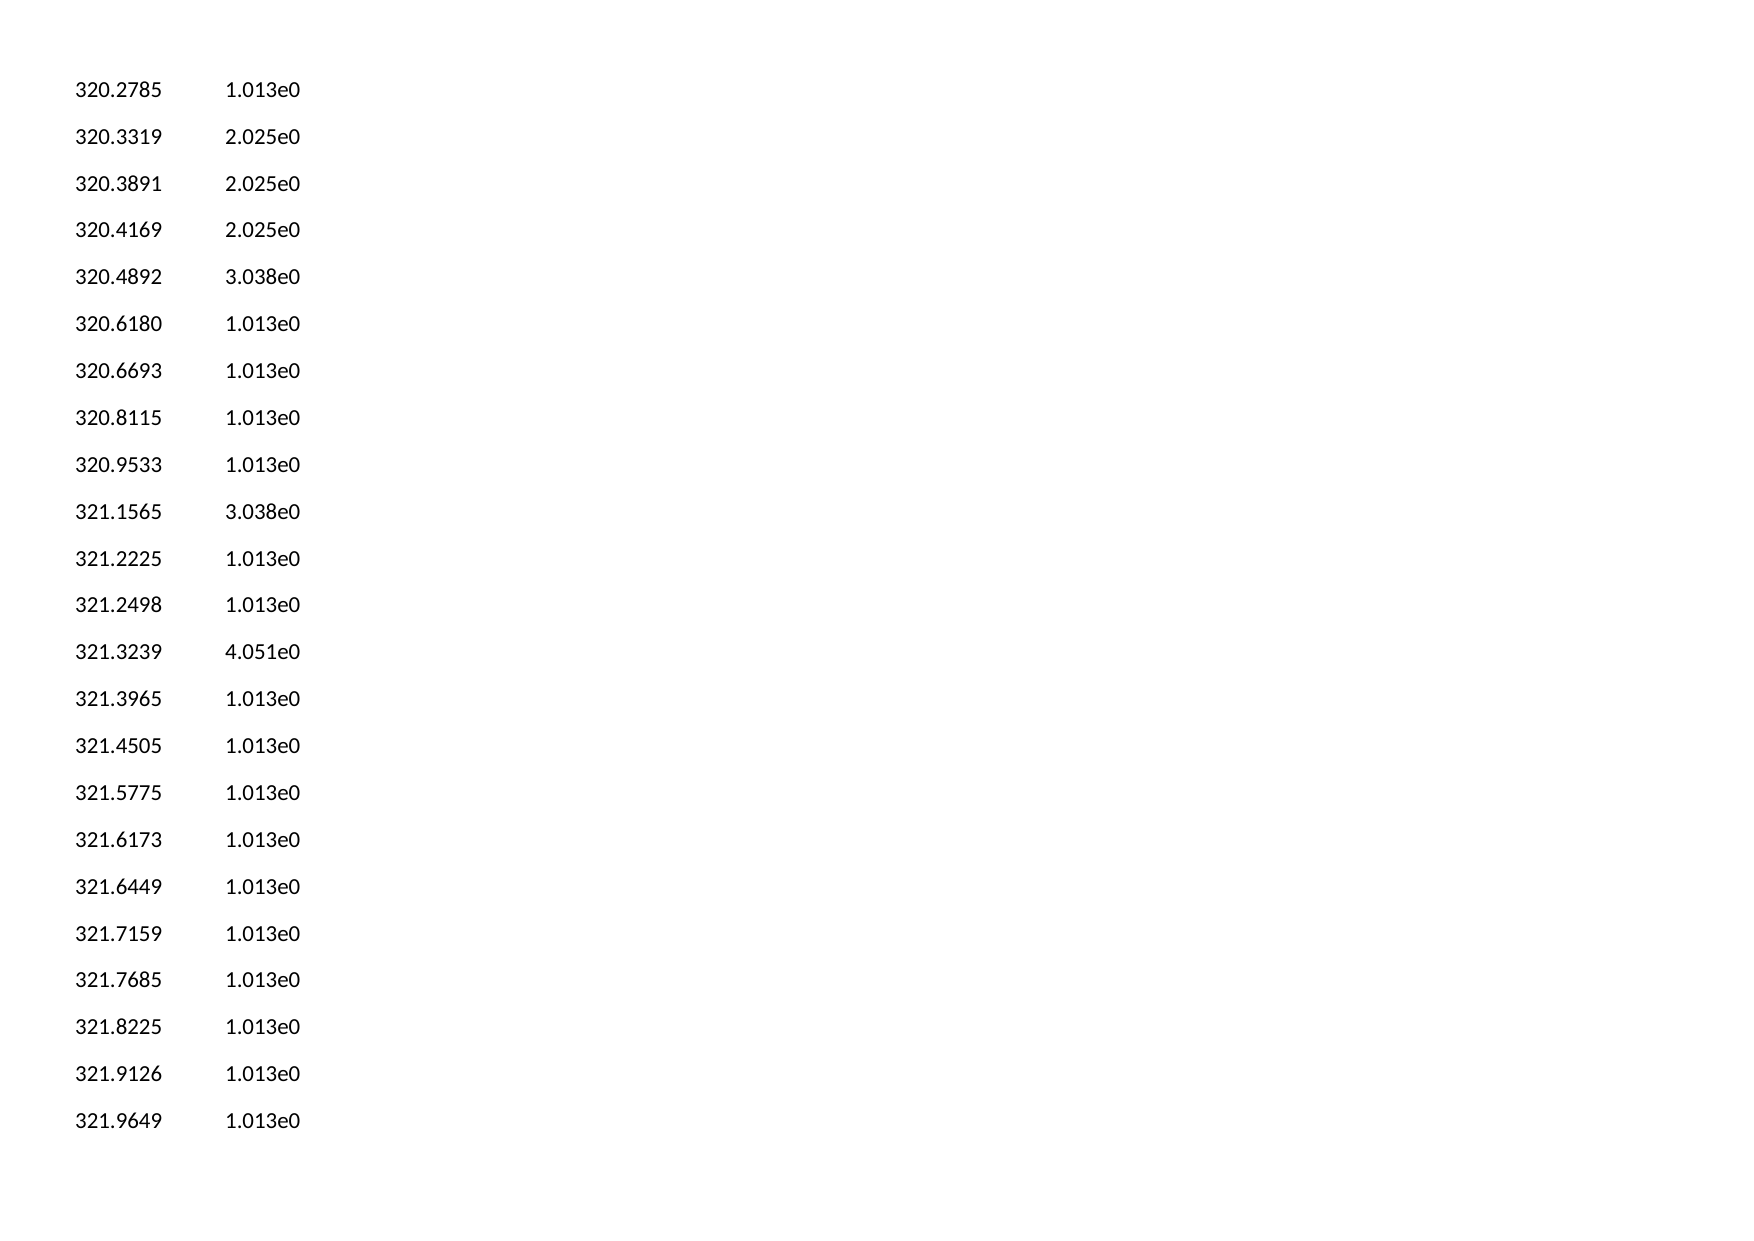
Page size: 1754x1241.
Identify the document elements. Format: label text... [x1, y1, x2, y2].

text 321.6449 1.013e0 [75, 872, 1679, 900]
text 321.4505 1.013e0 [75, 731, 1679, 759]
text 320.3891 2.025e0 [75, 169, 1679, 197]
text 321.2225 1.013e0 [75, 544, 1679, 572]
text 320.9533 1.013e0 [75, 450, 1679, 478]
text 320.4169 2.025e0 [75, 216, 1679, 244]
text 320.6693 1.013e0 [75, 356, 1679, 384]
text 321.8225 1.013e0 [75, 1012, 1679, 1041]
text 320.6180 1.013e0 [75, 309, 1679, 337]
text 320.3319 2.025e0 [75, 122, 1679, 150]
text 320.2785 1.013e0 [75, 75, 1679, 103]
text 321.9649 1.013e0 [75, 1106, 1679, 1134]
text 321.3239 4.051e0 [75, 637, 1679, 666]
text 321.2498 1.013e0 [75, 591, 1679, 619]
text 321.3965 1.013e0 [75, 684, 1679, 712]
text 321.5775 1.013e0 [75, 778, 1679, 806]
text 321.7685 1.013e0 [75, 966, 1679, 994]
text 321.7159 1.013e0 [75, 919, 1679, 947]
text 321.1565 3.038e0 [75, 497, 1679, 525]
text 321.9126 1.013e0 [75, 1059, 1679, 1087]
text 320.8115 1.013e0 [75, 403, 1679, 431]
text 321.6173 1.013e0 [75, 825, 1679, 853]
text 320.4892 3.038e0 [75, 262, 1679, 291]
